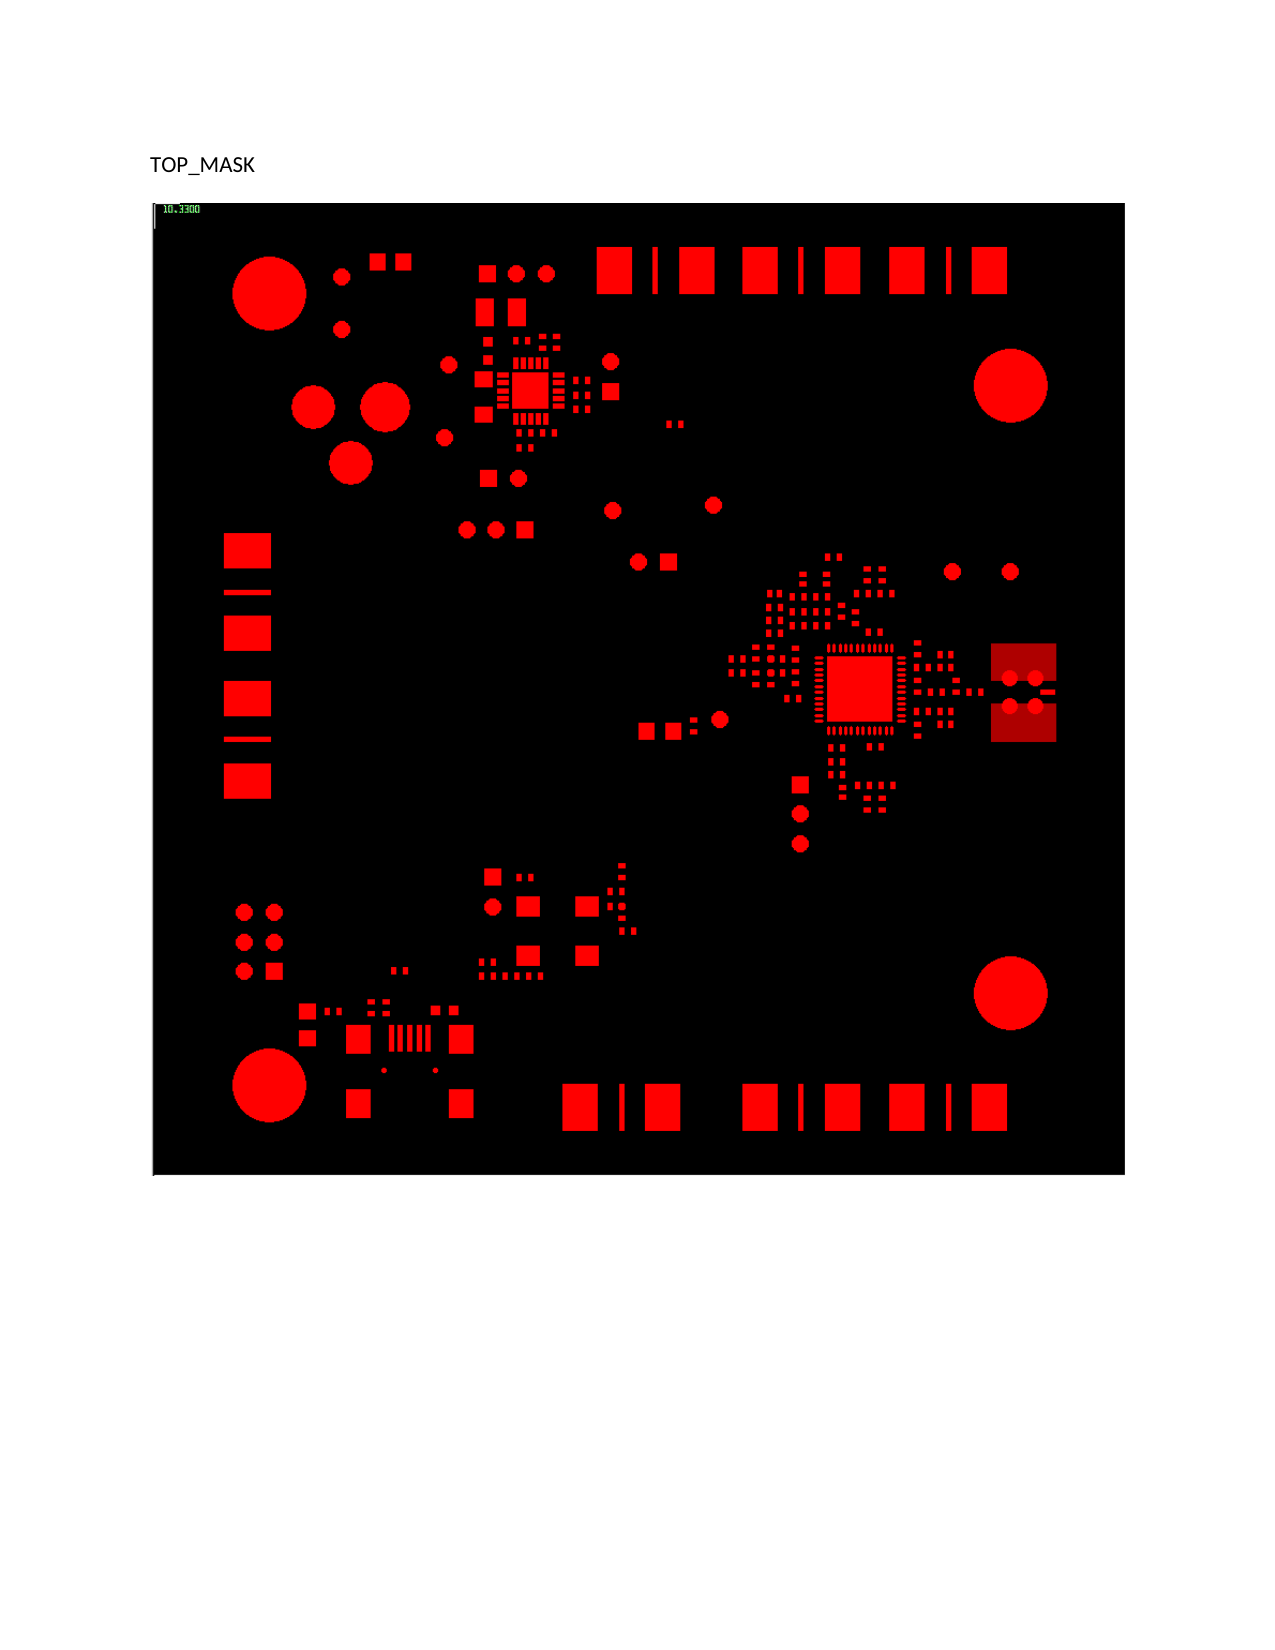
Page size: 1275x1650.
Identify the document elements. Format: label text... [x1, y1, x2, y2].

text Top_Mask [150, 150, 1125, 178]
picture [150, 203, 1125, 1176]
